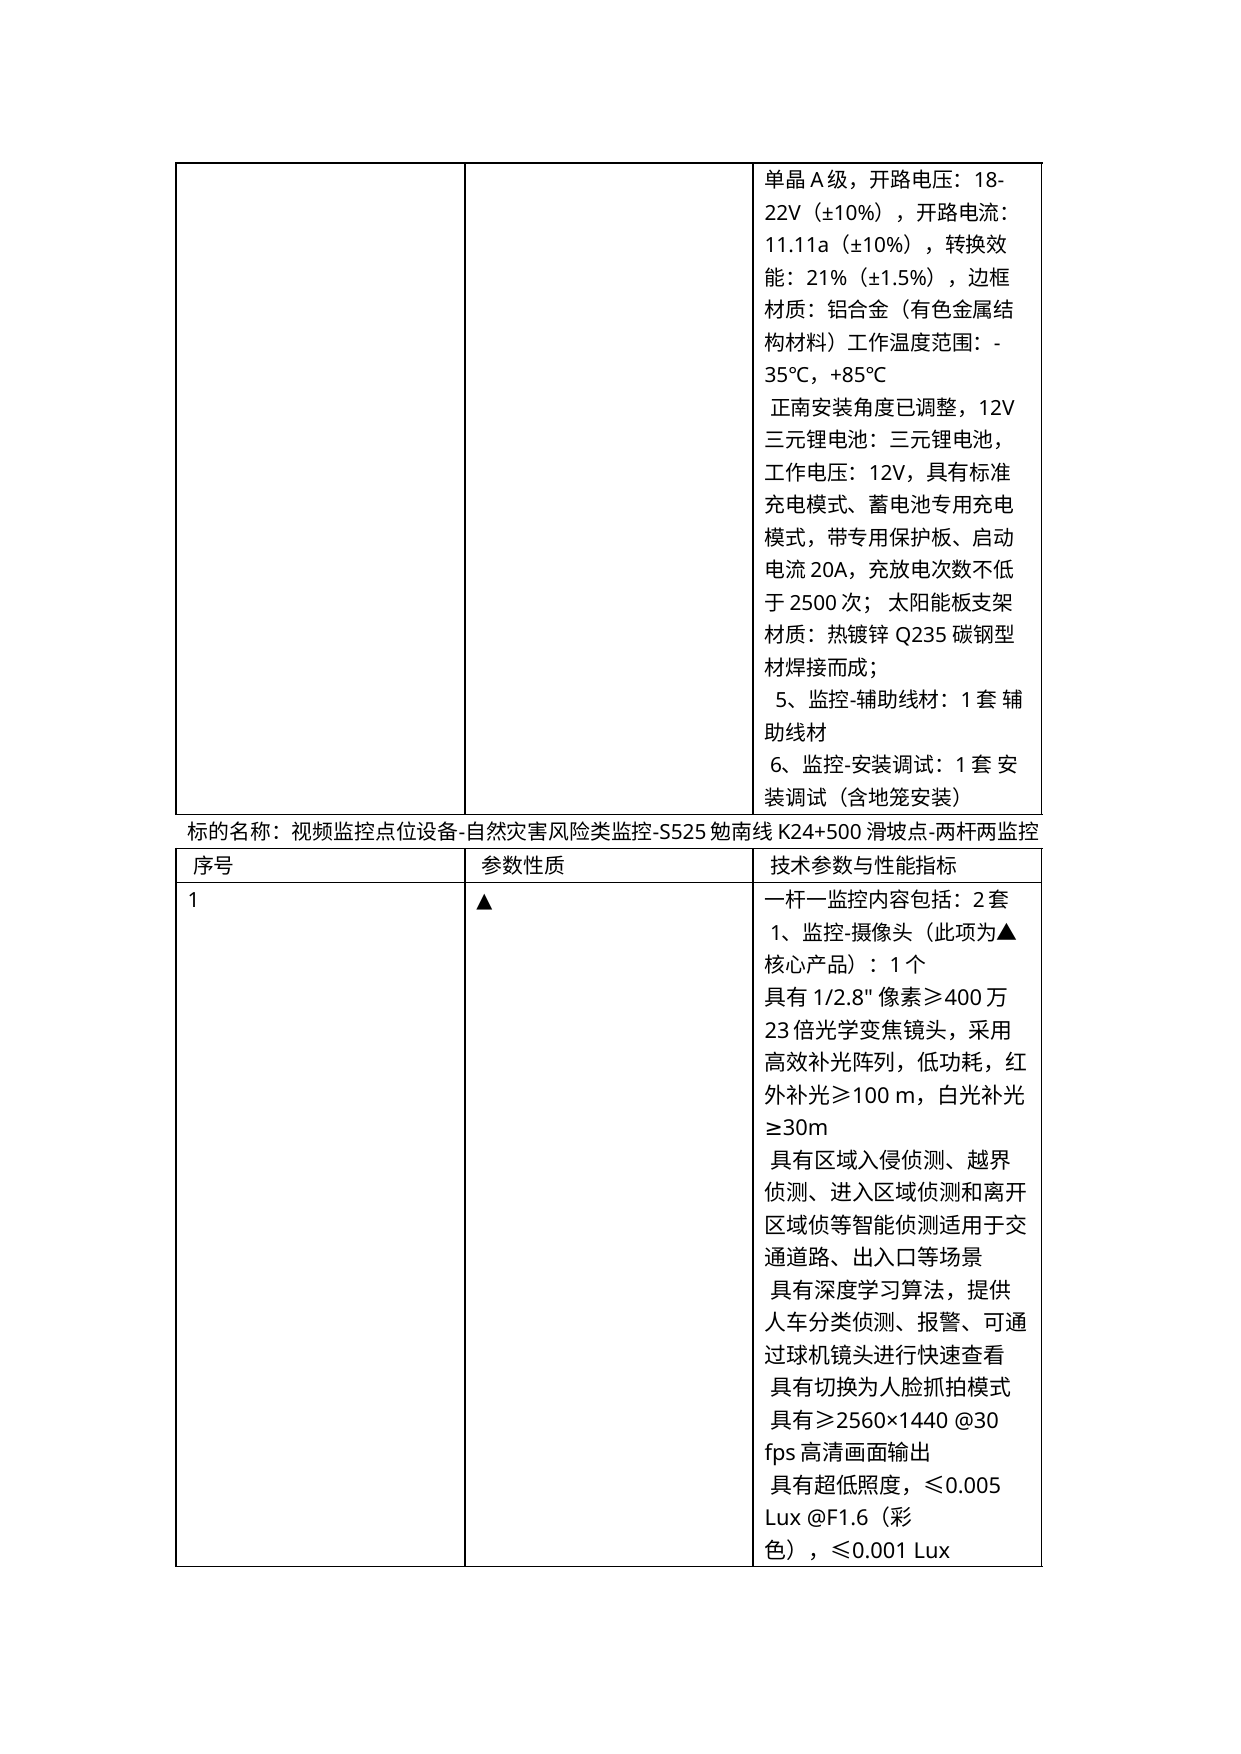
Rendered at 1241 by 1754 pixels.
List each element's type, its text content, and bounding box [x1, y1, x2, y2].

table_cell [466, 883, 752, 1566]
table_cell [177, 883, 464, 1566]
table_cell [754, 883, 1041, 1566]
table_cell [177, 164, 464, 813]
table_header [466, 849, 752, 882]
text 标的名称：视频监控点位设备-自然灾害风险类监控-S525勉南线K24+500滑坡点-两杆两监控 [187, 815, 1053, 848]
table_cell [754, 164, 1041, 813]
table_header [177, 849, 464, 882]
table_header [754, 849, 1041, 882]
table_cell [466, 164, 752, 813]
